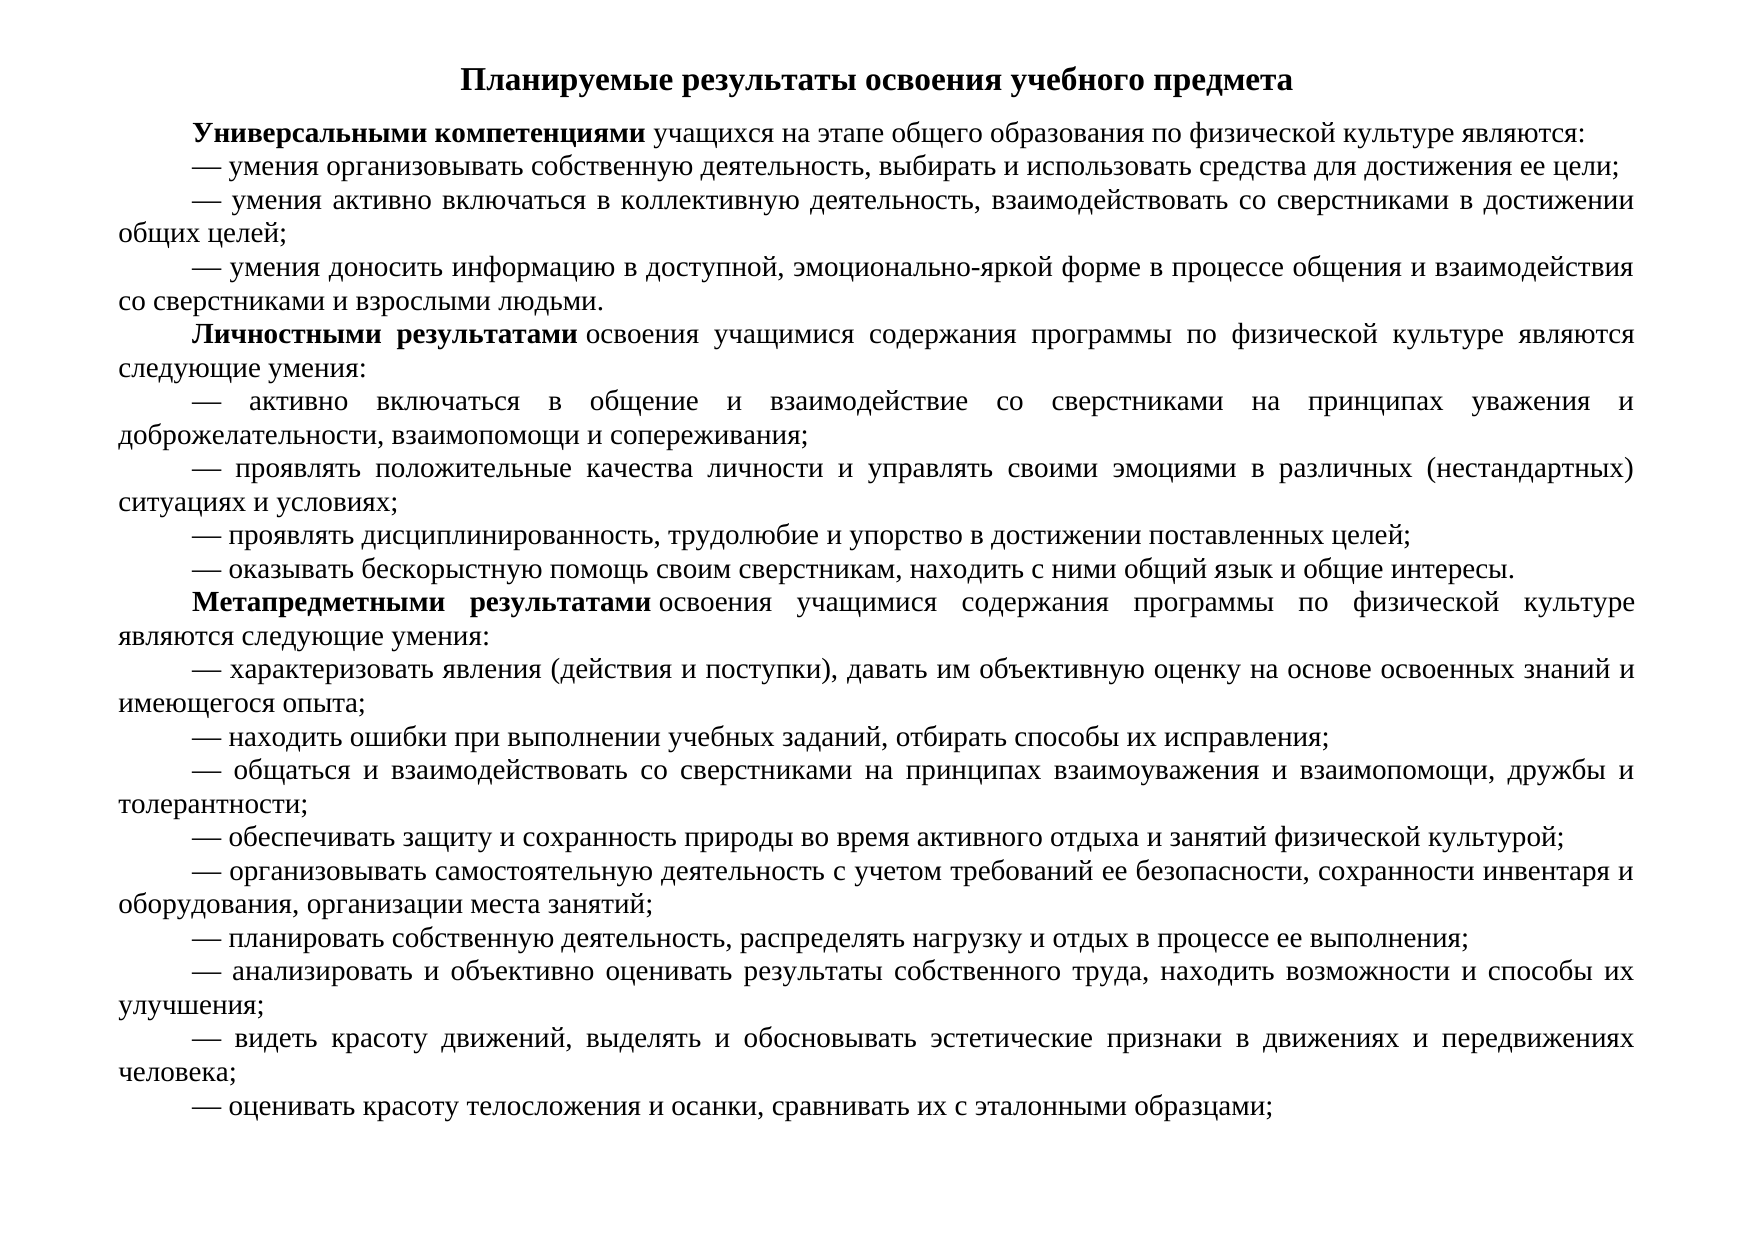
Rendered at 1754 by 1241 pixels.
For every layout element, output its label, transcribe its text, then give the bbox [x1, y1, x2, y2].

text Личностными результатами освоения учащимися содержания программы по физической культуре являются следующие умения: [118, 316, 1636, 383]
text — находить ошибки при выполнении учебных заданий, отбирать способы их исправления; [118, 719, 1636, 752]
text — проявлять дисциплинированность, трудолюбие и упорство в достижении поставленных целей; [118, 517, 1636, 551]
text Метапредметными результатами освоения учащимися содержания программы по физической культуре являются следующие умения: [118, 584, 1636, 652]
text — характеризовать явления (действия и поступки), давать им объективную оценку на основе освоенных знаний и имеющегося опыта; [118, 652, 1636, 719]
text — оказывать бескорыстную помощь своим сверстникам, находить с ними общий язык и общие интересы. [118, 551, 1636, 584]
text — организовывать самостоятельную деятельность с учетом требований ее безопасности, сохранности инвентаря и оборудования, организации места занятий; [118, 853, 1636, 920]
text — анализировать и объективно оценивать результаты собственного труда, находить возможности и способы их улучшения; [118, 953, 1636, 1021]
text — активно включаться в общение и взаимодействие со сверстниками на принципах уважения и доброжелательности, взаимопомощи и сопереживания; [118, 383, 1636, 450]
text — умения организовывать собственную деятельность, выбирать и использовать средства для достижения ее цели; [118, 148, 1636, 182]
text — умения доносить информацию в доступной, эмоционально-яркой форме в процессе общения и взаимодействия со сверстниками и взрослыми людьми. [118, 249, 1636, 316]
text — умения активно включаться в коллективную деятельность, взаимодействовать со сверстниками в достижении общих целей; [118, 182, 1636, 249]
text — обеспечивать защиту и сохранность природы во время активного отдыха и занятий физической культурой; [118, 819, 1636, 853]
text Планируемые результаты освоения учебного предмета [118, 59, 1636, 97]
text — видеть красоту движений, выделять и обосновывать эстетические признаки в движениях и передвижениях человека; [118, 1021, 1636, 1088]
text — общаться и взаимодействовать со сверстниками на принципах взаимоуважения и взаимопомощи, дружбы и толерантности; [118, 752, 1636, 819]
text — оценивать красоту телосложения и осанки, сравнивать их с эталонными образцами; [118, 1088, 1636, 1121]
text Универсальными компетенциями учащихся на этапе общего образования по физической культуре являются: [118, 115, 1636, 148]
text — планировать собственную деятельность, распределять нагрузку и отдых в процессе ее выполнения; [118, 920, 1636, 953]
text — проявлять положительные качества личности и управлять своими эмоциями в различных (нестандартных) ситуациях и условиях; [118, 450, 1636, 517]
